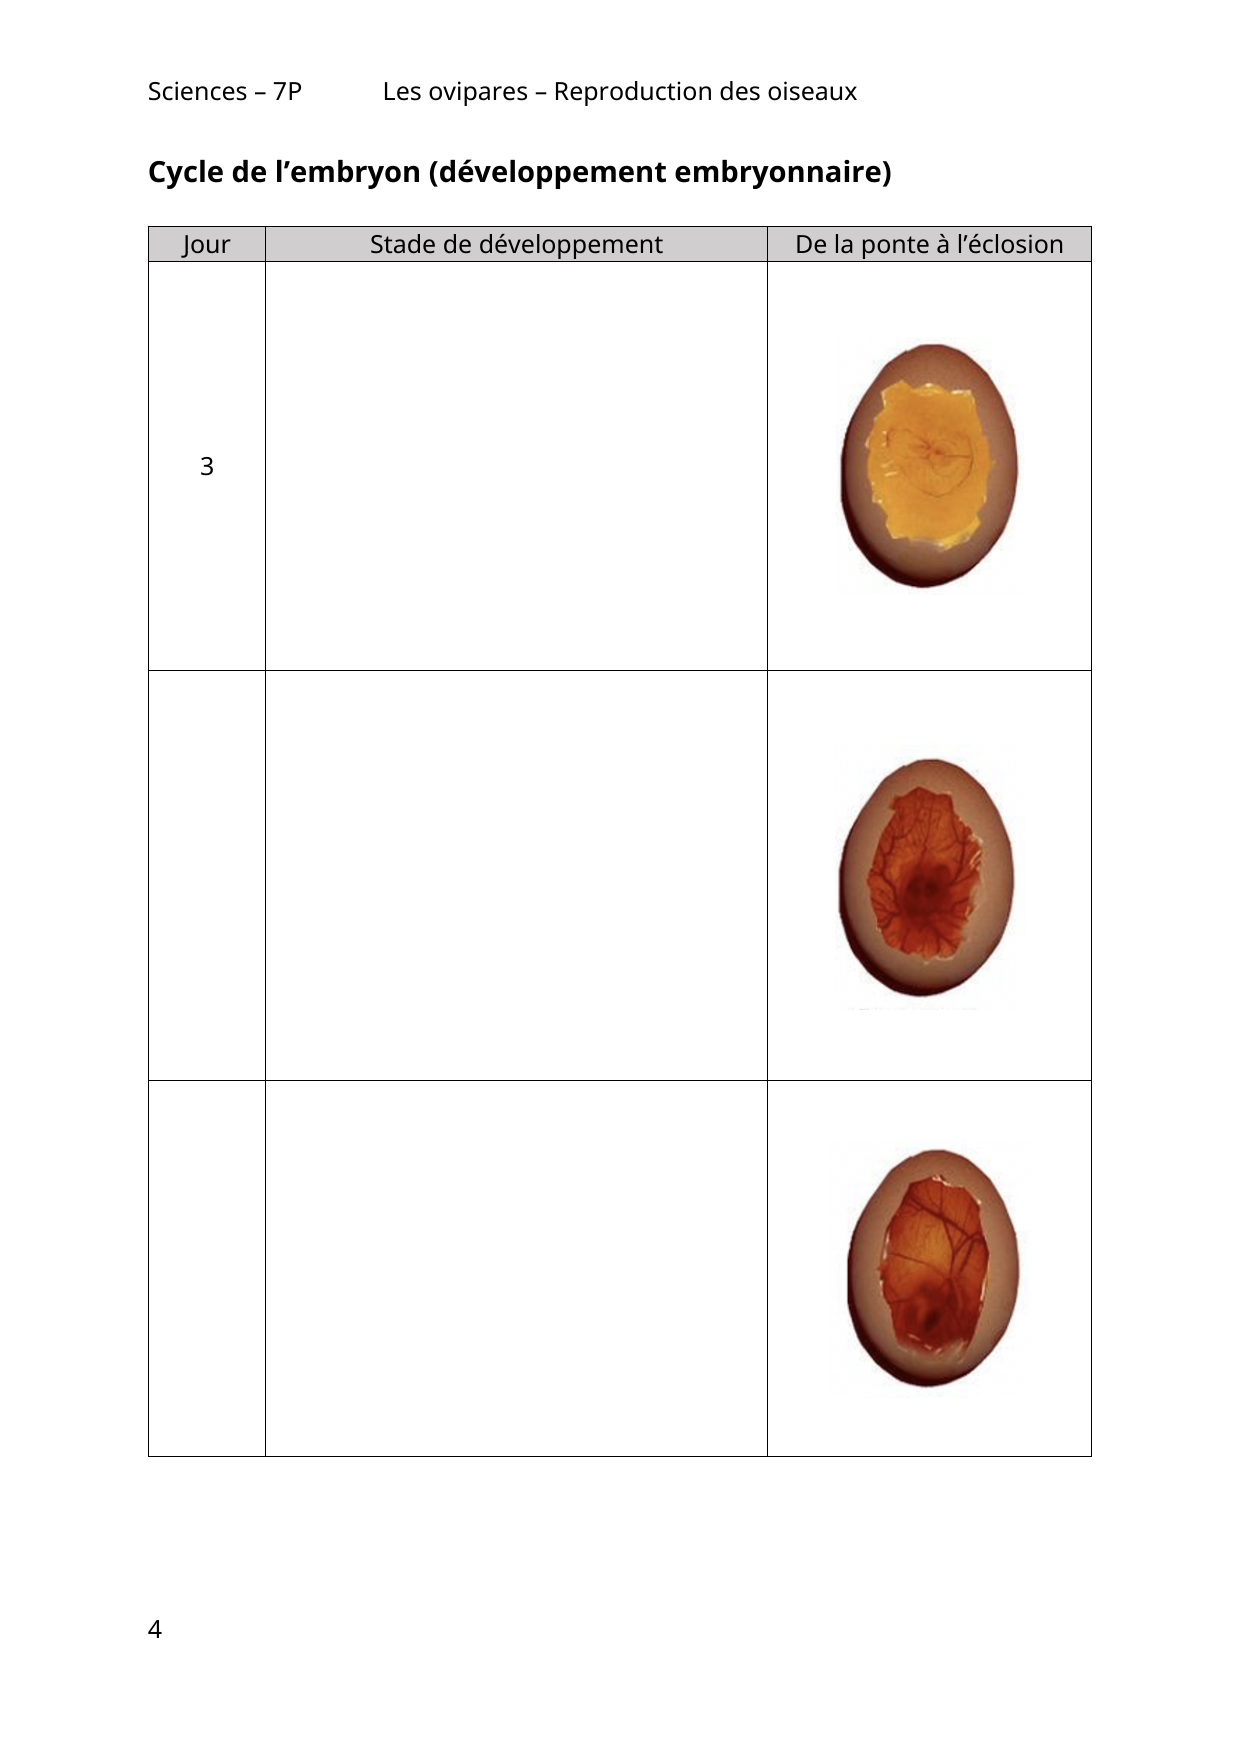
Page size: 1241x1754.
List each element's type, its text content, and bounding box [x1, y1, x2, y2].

picture [827, 1139, 1032, 1398]
table_header Stade de développement [266, 227, 767, 261]
table_cell 3 [149, 262, 265, 670]
table_cell [768, 1081, 1091, 1456]
table_cell [768, 262, 1091, 670]
table_cell [149, 1081, 265, 1456]
table_header Jour [149, 227, 265, 261]
subtitle Cycle de l’embryon (développement embryonnaire) [148, 152, 1093, 191]
table_cell [768, 671, 1091, 1080]
table_cell [266, 262, 767, 670]
table_cell [266, 671, 767, 1080]
table_header De la ponte à l’éclosion [768, 227, 1091, 261]
table_cell [149, 671, 265, 1080]
picture [835, 337, 1025, 595]
table_cell [266, 1081, 767, 1456]
picture [833, 742, 1026, 1010]
